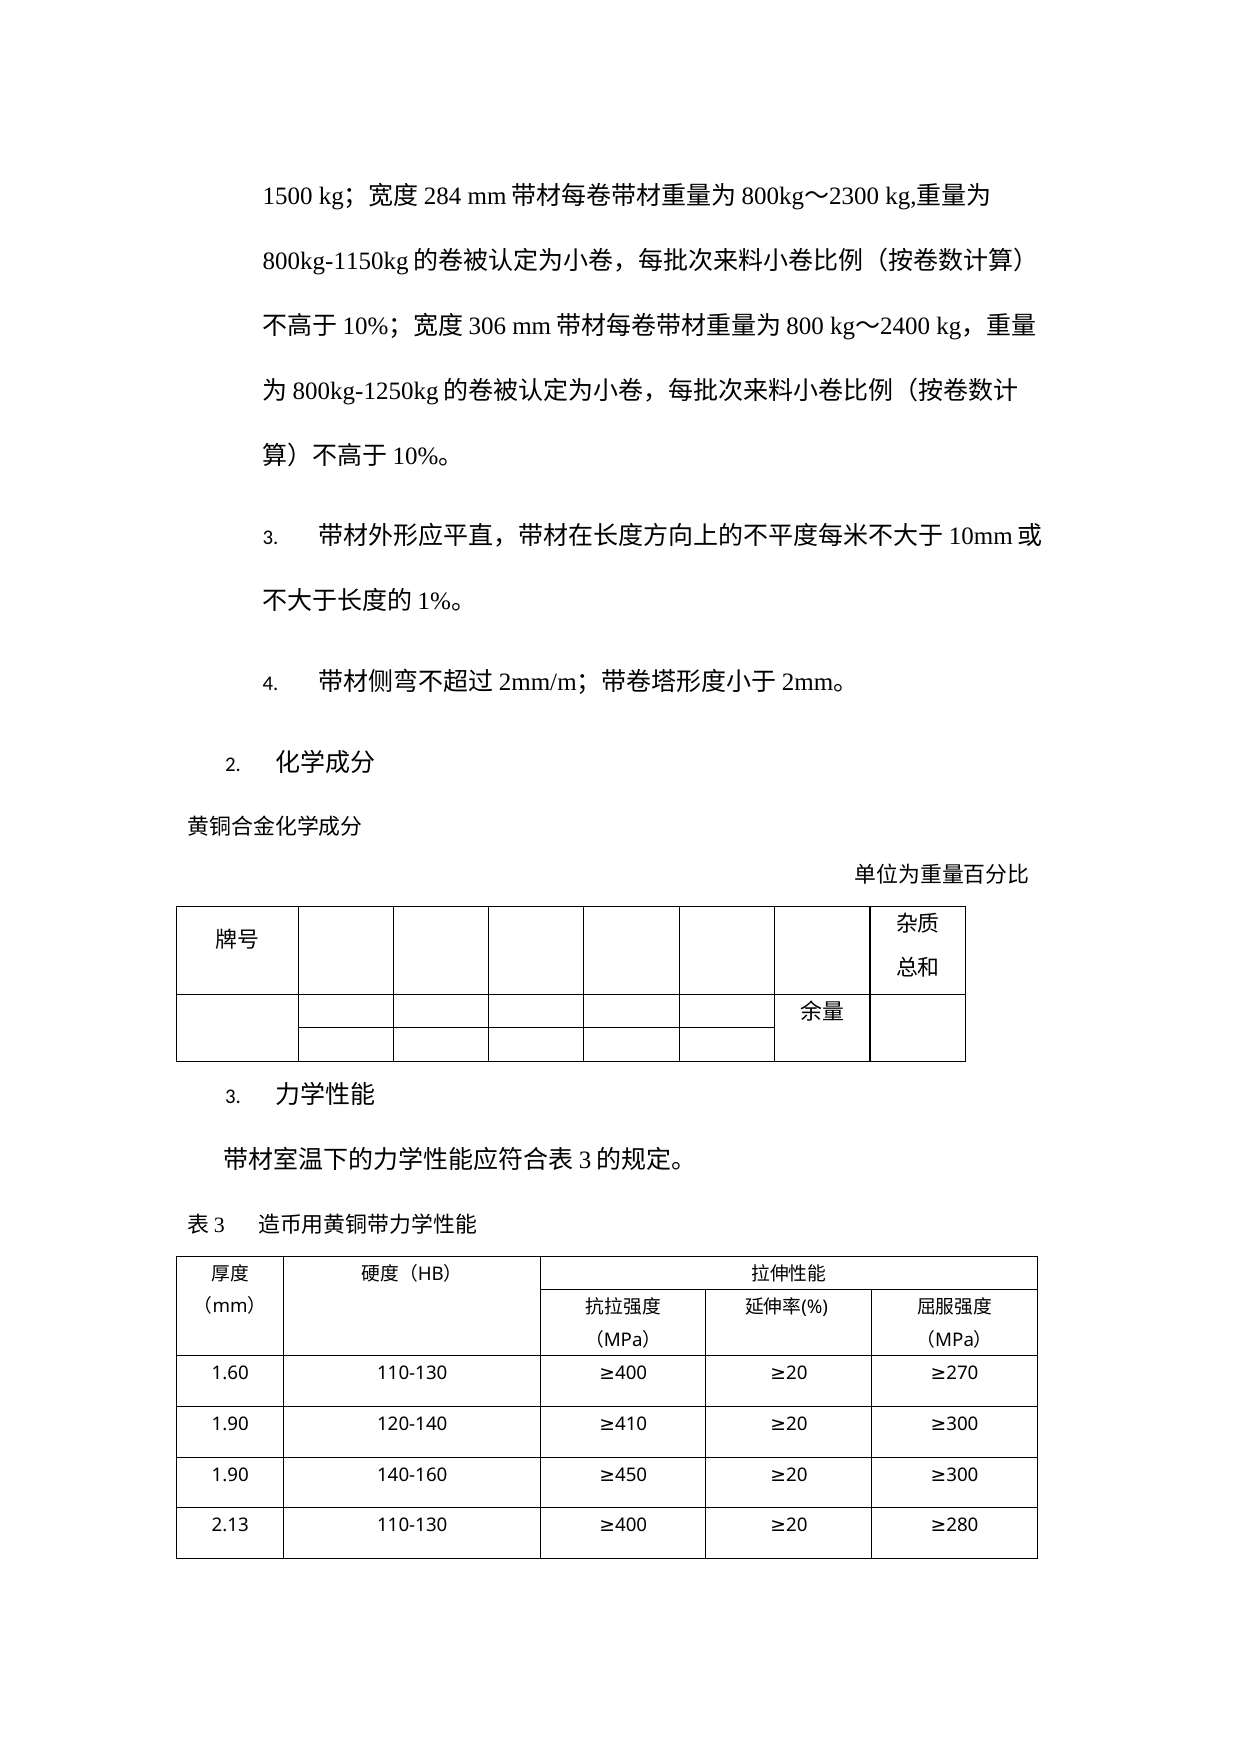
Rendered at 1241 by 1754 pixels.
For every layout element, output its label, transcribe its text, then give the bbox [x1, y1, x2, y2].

table_cell 屈服强度（MPa） [872, 1290, 1037, 1355]
table_cell ≥300 [872, 1407, 1037, 1457]
list 带材外形应平直，带材在长度方向上的不平度每米不大于10mm或不大于长度的1%。 [262, 503, 1053, 633]
table_header 厚度 （mm） [177, 1257, 283, 1355]
table_cell ≥400 [541, 1508, 705, 1558]
table_header 硬度（HB） [284, 1257, 540, 1355]
table_header [394, 907, 488, 994]
table_cell ≥20 [706, 1407, 871, 1457]
table_cell 1.90 [177, 1458, 283, 1507]
table_cell [394, 1028, 488, 1061]
table_header [584, 907, 679, 994]
table_cell ≥450 [541, 1458, 705, 1507]
text 带材室温下的力学性能应符合表3的规定。 [187, 1127, 1053, 1192]
table_cell ≥270 [872, 1356, 1037, 1406]
table_cell [299, 1028, 393, 1061]
list 化学成分 [225, 729, 1053, 794]
text 单位为重量百分比 [187, 858, 1029, 890]
table_cell [489, 995, 583, 1027]
table_header 拉伸性能 [541, 1257, 1037, 1289]
table_cell 延伸率(%) [706, 1290, 871, 1355]
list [262, 162, 1053, 487]
table_cell [177, 995, 298, 1061]
table_cell ≥20 [706, 1508, 871, 1558]
table_cell [680, 995, 774, 1027]
list 带材侧弯不超过2mm/m；带卷塔形度小于2mm。 [262, 648, 1053, 713]
table_cell ≥20 [706, 1356, 871, 1406]
table_cell 110-130 [284, 1356, 540, 1406]
table_header [489, 907, 583, 994]
text 黄铜合金化学成分 [187, 809, 1009, 842]
table_cell 2.13 [177, 1508, 283, 1558]
table_header 牌号 [177, 907, 298, 994]
table_cell 余量 [775, 995, 869, 1061]
table_cell ≥300 [872, 1458, 1037, 1507]
table_header [775, 907, 869, 994]
table_cell [394, 995, 488, 1027]
table_header [680, 907, 774, 994]
table_cell 140-160 [284, 1458, 540, 1507]
list 力学性能 [225, 1062, 1053, 1127]
table_cell ≥410 [541, 1407, 705, 1457]
table_cell 110-130 [284, 1508, 540, 1558]
table_cell [871, 995, 965, 1061]
table_cell [299, 995, 393, 1027]
table_cell [584, 995, 679, 1027]
table_cell [680, 1028, 774, 1061]
table_header [299, 907, 393, 994]
table_cell 1.90 [177, 1407, 283, 1457]
table_cell ≥400 [541, 1356, 705, 1406]
table_cell 1.60 [177, 1356, 283, 1406]
table_cell 120-140 [284, 1407, 540, 1457]
table_cell [489, 1028, 583, 1061]
table_cell ≥280 [872, 1508, 1037, 1558]
table_cell 抗拉强度（MPa） [541, 1290, 705, 1355]
table_cell [584, 1028, 679, 1061]
text 表3 造币用黄铜带力学性能 [187, 1207, 1053, 1240]
table_cell ≥20 [706, 1458, 871, 1507]
table_header 杂质 总和 [871, 907, 965, 994]
